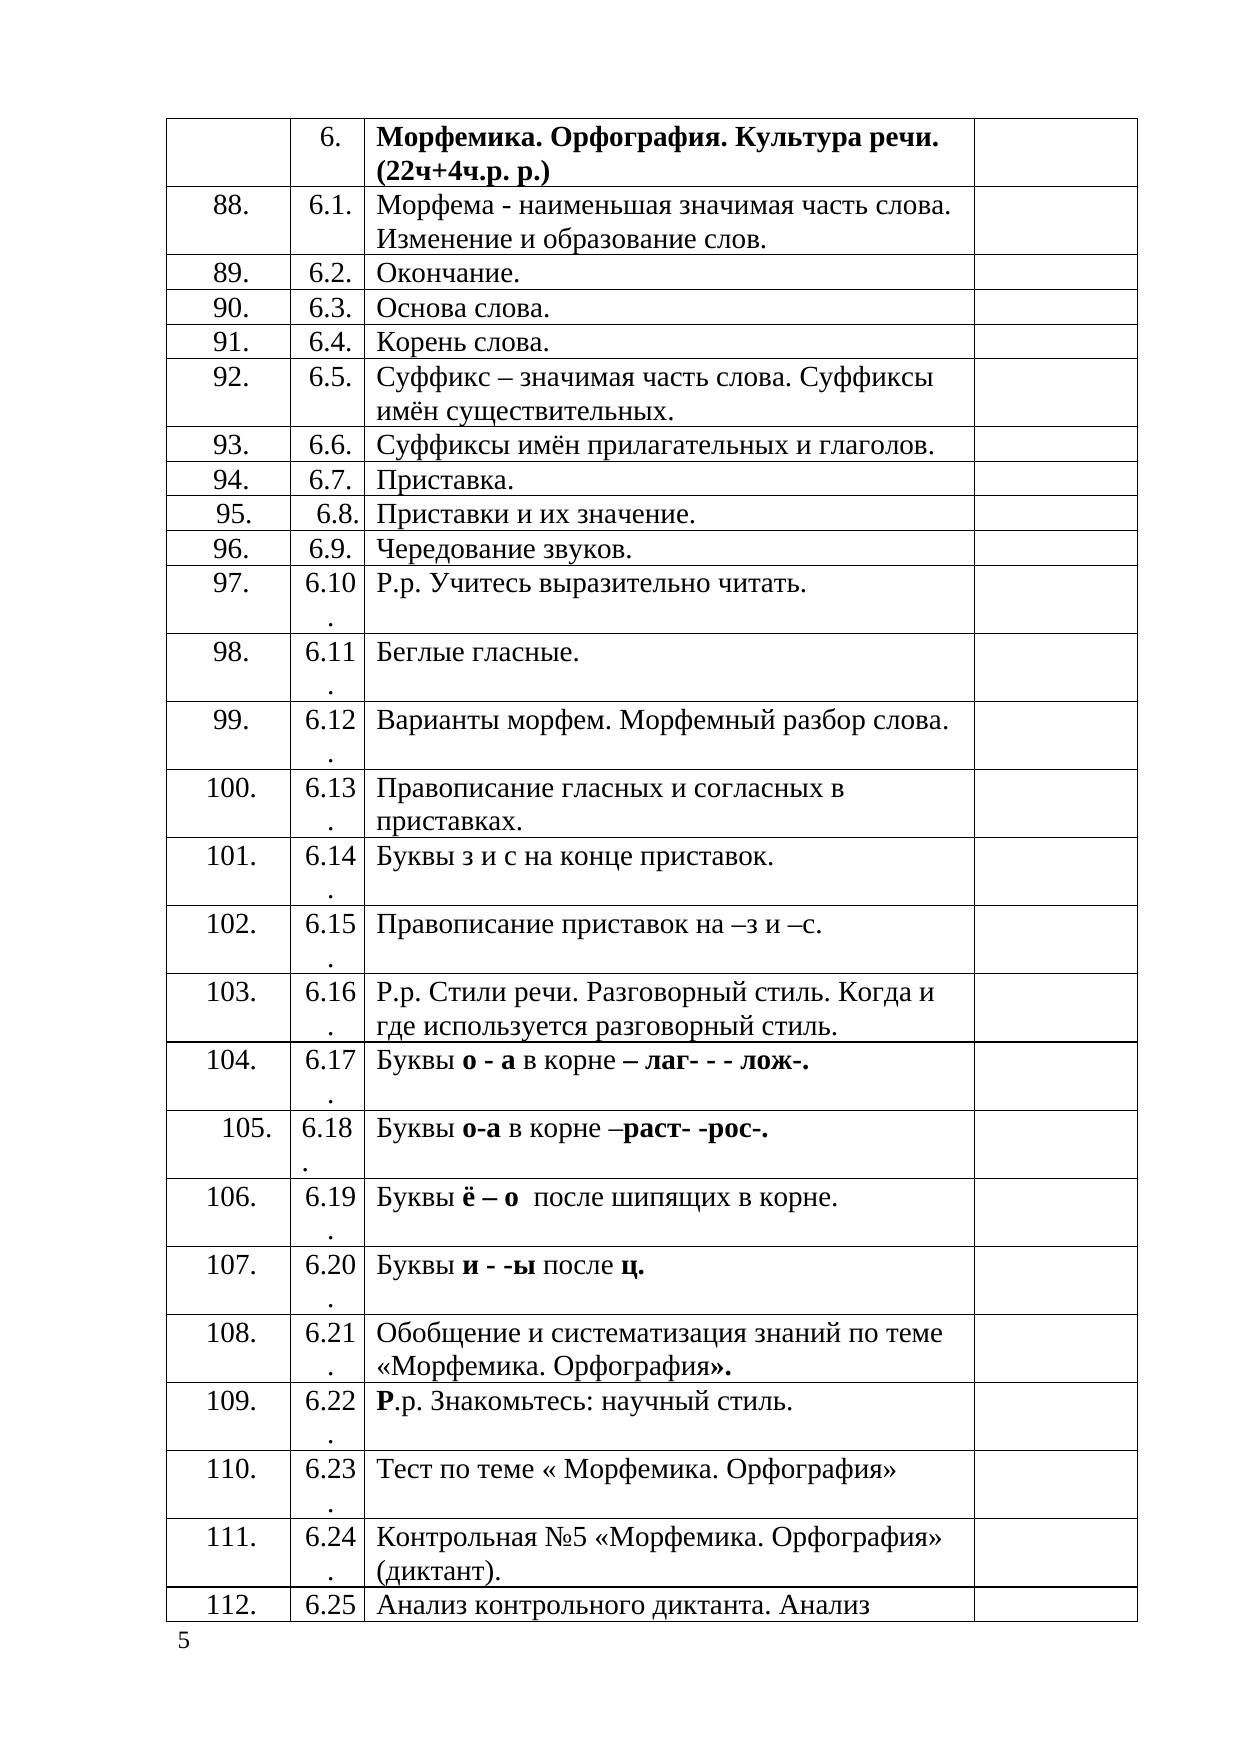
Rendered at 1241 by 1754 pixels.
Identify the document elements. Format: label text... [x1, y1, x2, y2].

table_cell 102. [167, 906, 290, 973]
table_cell 6.10. [291, 566, 364, 633]
table_cell [975, 119, 1137, 186]
table_cell Корень слова. [365, 325, 974, 358]
table_cell 6.8. [291, 496, 364, 530]
table_cell 91. [167, 325, 290, 358]
table_cell 6.24. [291, 1519, 364, 1586]
table_cell 96. [167, 531, 290, 564]
table_cell Буквы о-а в корне –раст- -рос-. [365, 1111, 974, 1178]
table_cell 95. [167, 496, 290, 530]
table_cell [975, 566, 1137, 633]
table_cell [365, 1588, 974, 1621]
table_cell 90. [167, 290, 290, 323]
table_cell Беглые гласные. [365, 634, 974, 701]
table_cell Обобщение и систематизация знаний по теме «Морфемика. Орфография». [365, 1315, 974, 1382]
table_cell Тест по теме « Морфемика. Орфография» [365, 1451, 974, 1518]
table_cell [975, 359, 1137, 426]
table_cell 6.22. [291, 1383, 364, 1450]
table_cell [975, 427, 1137, 461]
table_cell Морфемика. Орфография. Культура речи. (22ч+4ч.р. р.) [365, 119, 974, 186]
table_cell 6.21. [291, 1315, 364, 1382]
table_cell 101. [167, 838, 290, 905]
table_cell 6.20. [291, 1247, 364, 1314]
table_cell 105. [167, 1111, 290, 1178]
table_cell 107. [167, 1247, 290, 1314]
table_cell 6.16. [291, 974, 364, 1041]
table_cell [975, 462, 1137, 495]
table_cell [167, 119, 290, 186]
table_cell [975, 531, 1137, 564]
table_cell 88. [167, 187, 290, 254]
table_cell Р.р. Знакомьтесь: научный стиль. [365, 1383, 974, 1450]
table_cell 6.3. [291, 290, 364, 323]
table_cell Р.р. Стили речи. Разговорный стиль. Когда и где используется разговорный стиль. [365, 974, 974, 1041]
table_cell [975, 1383, 1137, 1450]
table_cell [975, 1111, 1137, 1178]
table_cell 110. [167, 1451, 290, 1518]
table_cell [975, 906, 1137, 973]
table_cell 6.5. [291, 359, 364, 426]
table_cell 6.14. [291, 838, 364, 905]
table_cell 6.19. [291, 1179, 364, 1246]
table_cell 6.15. [291, 906, 364, 973]
table_cell Морфема - наименьшая значимая часть слова. Изменение и образование слов. [365, 187, 974, 254]
table_cell 92. [167, 359, 290, 426]
table_cell 106. [167, 1179, 290, 1246]
table_cell 6.17. [291, 1043, 364, 1109]
table_cell Приставки и их значение. [365, 496, 974, 530]
table_cell 6.9. [291, 531, 364, 564]
table_cell [975, 187, 1137, 254]
table_cell [975, 1588, 1137, 1621]
table_cell 89. [167, 255, 290, 289]
table_cell Р.р. Учитесь выразительно читать. [365, 566, 974, 633]
table_cell [975, 325, 1137, 358]
table_cell 6.11. [291, 634, 364, 701]
table_cell 6.25. [291, 1588, 364, 1621]
table_cell Основа слова. [365, 290, 974, 323]
table_cell 6.1. [291, 187, 364, 254]
table_cell 112. [167, 1588, 290, 1621]
table_cell [975, 974, 1137, 1041]
table_cell [975, 1247, 1137, 1314]
table_cell 6.4. [291, 325, 364, 358]
table_cell 6.2. [291, 255, 364, 289]
table_cell 6.6. [291, 427, 364, 461]
table_cell 94. [167, 462, 290, 495]
table_cell Суффиксы имён прилагательных и глаголов. [365, 427, 974, 461]
table_cell [975, 838, 1137, 905]
table_cell 6.7. [291, 462, 364, 495]
table_cell [975, 770, 1137, 837]
table_cell Чередование звуков. [365, 531, 974, 564]
table_cell [975, 702, 1137, 769]
table_cell Правописание гласных и согласных в приставках. [365, 770, 974, 837]
table_cell [975, 1179, 1137, 1246]
table_cell 108. [167, 1315, 290, 1382]
table_cell [975, 1519, 1137, 1586]
table_cell Буквы о - а в корне – лаг- - - лож-. [365, 1043, 974, 1109]
table_cell [975, 634, 1137, 701]
table_cell Приставка. [365, 462, 974, 495]
table_cell 100. [167, 770, 290, 837]
table_cell 99. [167, 702, 290, 769]
table_cell 111. [167, 1519, 290, 1586]
table_cell Буквы ё – о после шипящих в корне. [365, 1179, 974, 1246]
table_cell 6.23. [291, 1451, 364, 1518]
table_cell [975, 496, 1137, 530]
table_cell [975, 255, 1137, 289]
table_cell Правописание приставок на –з и –с. [365, 906, 974, 973]
table_cell [975, 1451, 1137, 1518]
table_cell 6.13. [291, 770, 364, 837]
table_cell 97. [167, 566, 290, 633]
table_cell [975, 1043, 1137, 1109]
table_cell Окончание. [365, 255, 974, 289]
table_cell [975, 1315, 1137, 1382]
table_cell Варианты морфем. Морфемный разбор слова. [365, 702, 974, 769]
table_cell Буквы и - -ы после ц. [365, 1247, 974, 1314]
table_cell 103. [167, 974, 290, 1041]
table_cell 6.18. [291, 1111, 364, 1178]
table_cell 109. [167, 1383, 290, 1450]
table_cell 93. [167, 427, 290, 461]
table_cell 104. [167, 1043, 290, 1109]
table_cell Контрольная №5 «Морфемика. Орфография» (диктант). [365, 1519, 974, 1586]
table_cell Буквы з и с на конце приставок. [365, 838, 974, 905]
table_cell 98. [167, 634, 290, 701]
table_cell [975, 290, 1137, 323]
table_cell Суффикс – значимая часть слова. Суффиксы имён существительных. [365, 359, 974, 426]
table_cell 6.12. [291, 702, 364, 769]
table_cell 6. [291, 119, 364, 186]
